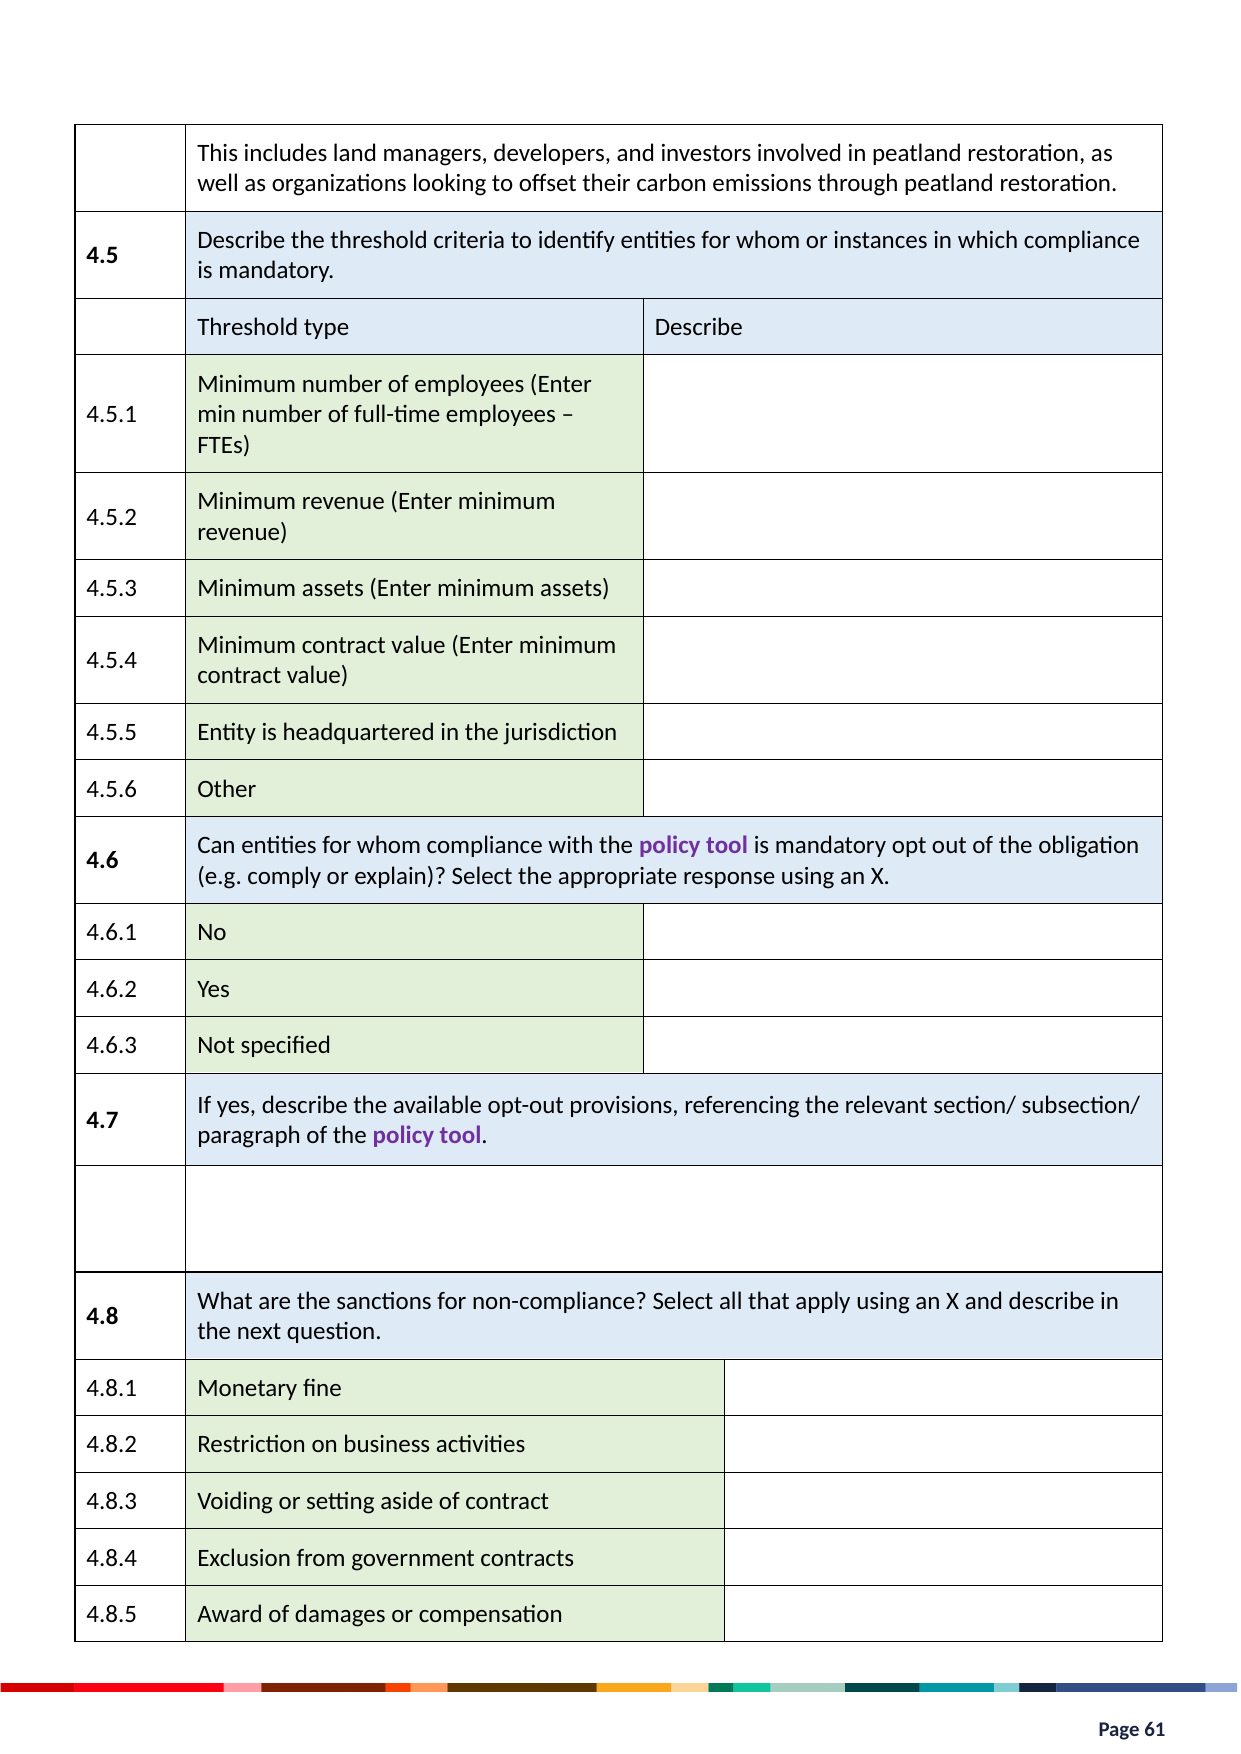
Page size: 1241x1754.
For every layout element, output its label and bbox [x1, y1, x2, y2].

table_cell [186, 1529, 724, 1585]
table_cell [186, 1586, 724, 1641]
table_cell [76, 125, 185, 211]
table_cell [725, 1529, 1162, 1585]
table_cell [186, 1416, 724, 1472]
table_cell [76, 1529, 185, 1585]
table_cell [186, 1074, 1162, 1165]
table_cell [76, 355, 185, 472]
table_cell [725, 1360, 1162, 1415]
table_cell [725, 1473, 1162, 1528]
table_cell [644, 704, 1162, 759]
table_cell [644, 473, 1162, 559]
picture [0, 1683, 1236, 1692]
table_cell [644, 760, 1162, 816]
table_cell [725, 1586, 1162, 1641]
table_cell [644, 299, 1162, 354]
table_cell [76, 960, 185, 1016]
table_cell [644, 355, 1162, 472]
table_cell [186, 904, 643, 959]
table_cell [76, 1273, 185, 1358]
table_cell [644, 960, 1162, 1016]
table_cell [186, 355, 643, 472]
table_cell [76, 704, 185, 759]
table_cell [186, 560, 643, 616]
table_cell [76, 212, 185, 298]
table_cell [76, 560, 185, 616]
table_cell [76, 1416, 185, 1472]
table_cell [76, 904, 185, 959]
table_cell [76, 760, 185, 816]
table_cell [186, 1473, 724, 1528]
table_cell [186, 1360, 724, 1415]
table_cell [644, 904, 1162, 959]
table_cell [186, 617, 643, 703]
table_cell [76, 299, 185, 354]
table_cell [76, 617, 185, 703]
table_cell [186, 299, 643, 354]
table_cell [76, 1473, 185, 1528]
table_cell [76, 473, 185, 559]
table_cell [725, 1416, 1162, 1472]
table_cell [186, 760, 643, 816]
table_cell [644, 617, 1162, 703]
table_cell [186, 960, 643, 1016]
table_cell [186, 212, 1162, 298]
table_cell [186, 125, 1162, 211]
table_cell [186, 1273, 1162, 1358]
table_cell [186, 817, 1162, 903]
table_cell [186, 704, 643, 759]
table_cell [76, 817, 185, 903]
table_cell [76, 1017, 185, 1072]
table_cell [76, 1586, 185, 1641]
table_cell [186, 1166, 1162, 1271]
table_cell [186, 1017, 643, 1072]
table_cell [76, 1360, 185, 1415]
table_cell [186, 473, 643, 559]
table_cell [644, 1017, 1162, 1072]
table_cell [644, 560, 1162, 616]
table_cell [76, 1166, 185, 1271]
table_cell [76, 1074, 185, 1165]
